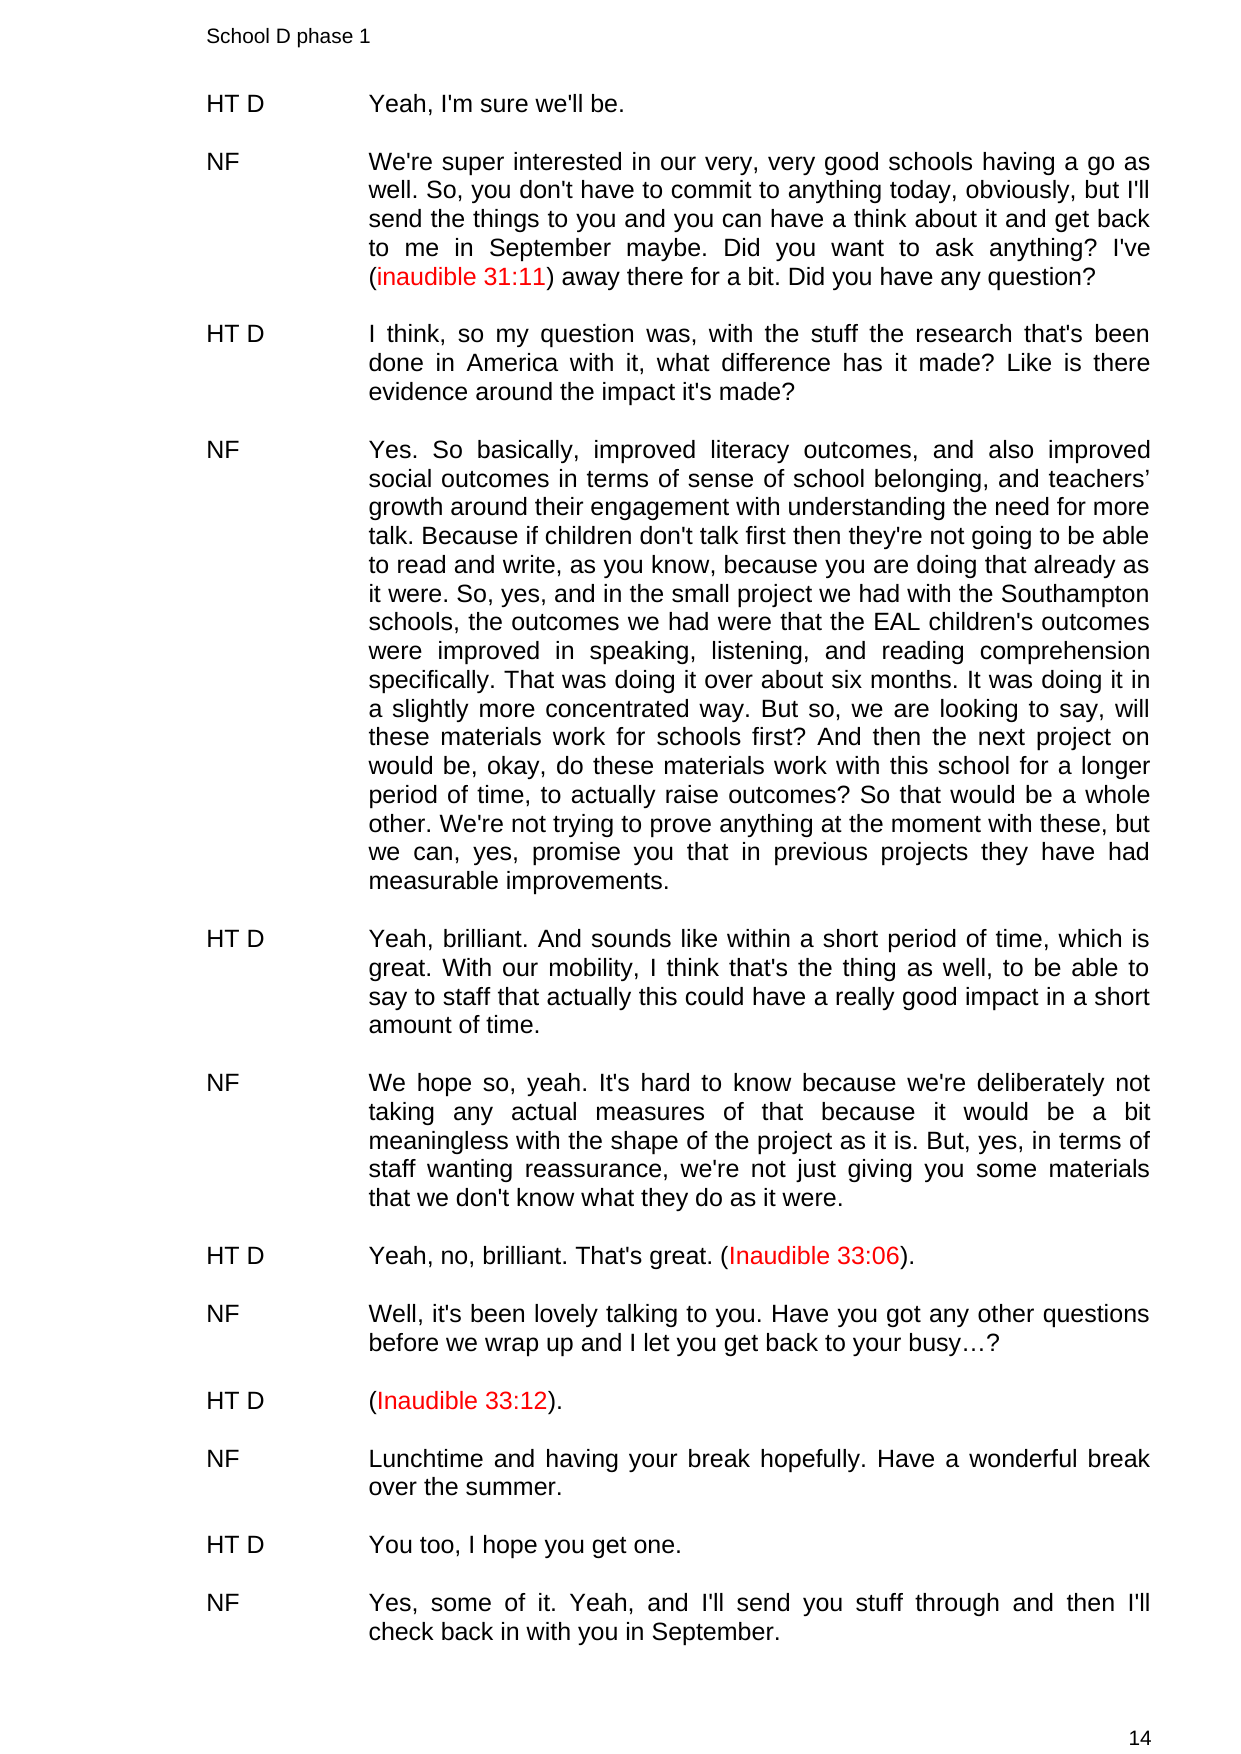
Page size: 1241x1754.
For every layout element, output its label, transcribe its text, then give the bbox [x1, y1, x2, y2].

text HT D You too, I hope you get one. [206, 1530, 1152, 1559]
text NF Yes. So basically, improved literacy outcomes, and also improved social outcomes in terms of sense of school belonging, and teachers’ growth around their engagement with understanding the need for more talk. Because if children don't talk first then they're not going to be able to read and write, as you know, because you are doing that already as it were. So, yes, and in the small project we had with the Southampton schools, the outcomes we had were that the EAL children's outcomes were improved in speaking, listening, and reading comprehension specifically. That was doing it over about six months. It was doing it in a slightly more concentrated way. But so, we are looking to say, will these materials work for schools first? And then the next project on would be, okay, do these materials work with this school for a longer period of time, to actually raise outcomes? So that would be a whole other. We're not trying to prove anything at the moment with these, but we can, yes, promise you that in previous projects they have had measurable improvements. [206, 435, 1152, 895]
text HT D Yeah, brilliant. And sounds like within a short period of time, which is great. With our mobility, I think that's the thing as well, to be able to say to staff that actually this could have a really good impact in a short amount of time. [206, 924, 1152, 1039]
text HT D (Inaudible 33:12). [206, 1386, 1152, 1414]
text HT D Yeah, I'm sure we'll be. [206, 89, 1152, 117]
text NF We're super interested in our very, very good schools having a go as well. So, you don't have to commit to anything today, obviously, but I'll send the things to you and you can have a think about it and get back to me in September maybe. Did you want to ask anything? I've (inaudible 31:11) away there for a bit. Did you have any question? [206, 147, 1152, 290]
text HT D Yeah, no, brilliant. That's great. (Inaudible 33:06). [206, 1241, 1152, 1270]
text HT D I think, so my question was, with the stuff the research that's been done in America with it, what difference has it made? Like is there evidence around the impact it's made? [206, 319, 1152, 406]
text NF Well, it's been lovely talking to you. Have you got any other questions before we wrap up and I let you get back to your busy…? [206, 1299, 1152, 1357]
text NF Yes, some of it. Yeah, and I'll send you stuff through and then I'll check back in with you in September. [206, 1588, 1152, 1646]
text NF We hope so, yeah. It's hard to know because we're deliberately not taking any actual measures of that because it would be a bit meaningless with the shape of the project as it is. But, yes, in terms of staff wanting reassurance, we're not just giving you some materials that we don't know what they do as it were. [206, 1068, 1152, 1212]
text NF Lunchtime and having your break hopefully. Have a wonderful break over the summer. [206, 1444, 1152, 1501]
